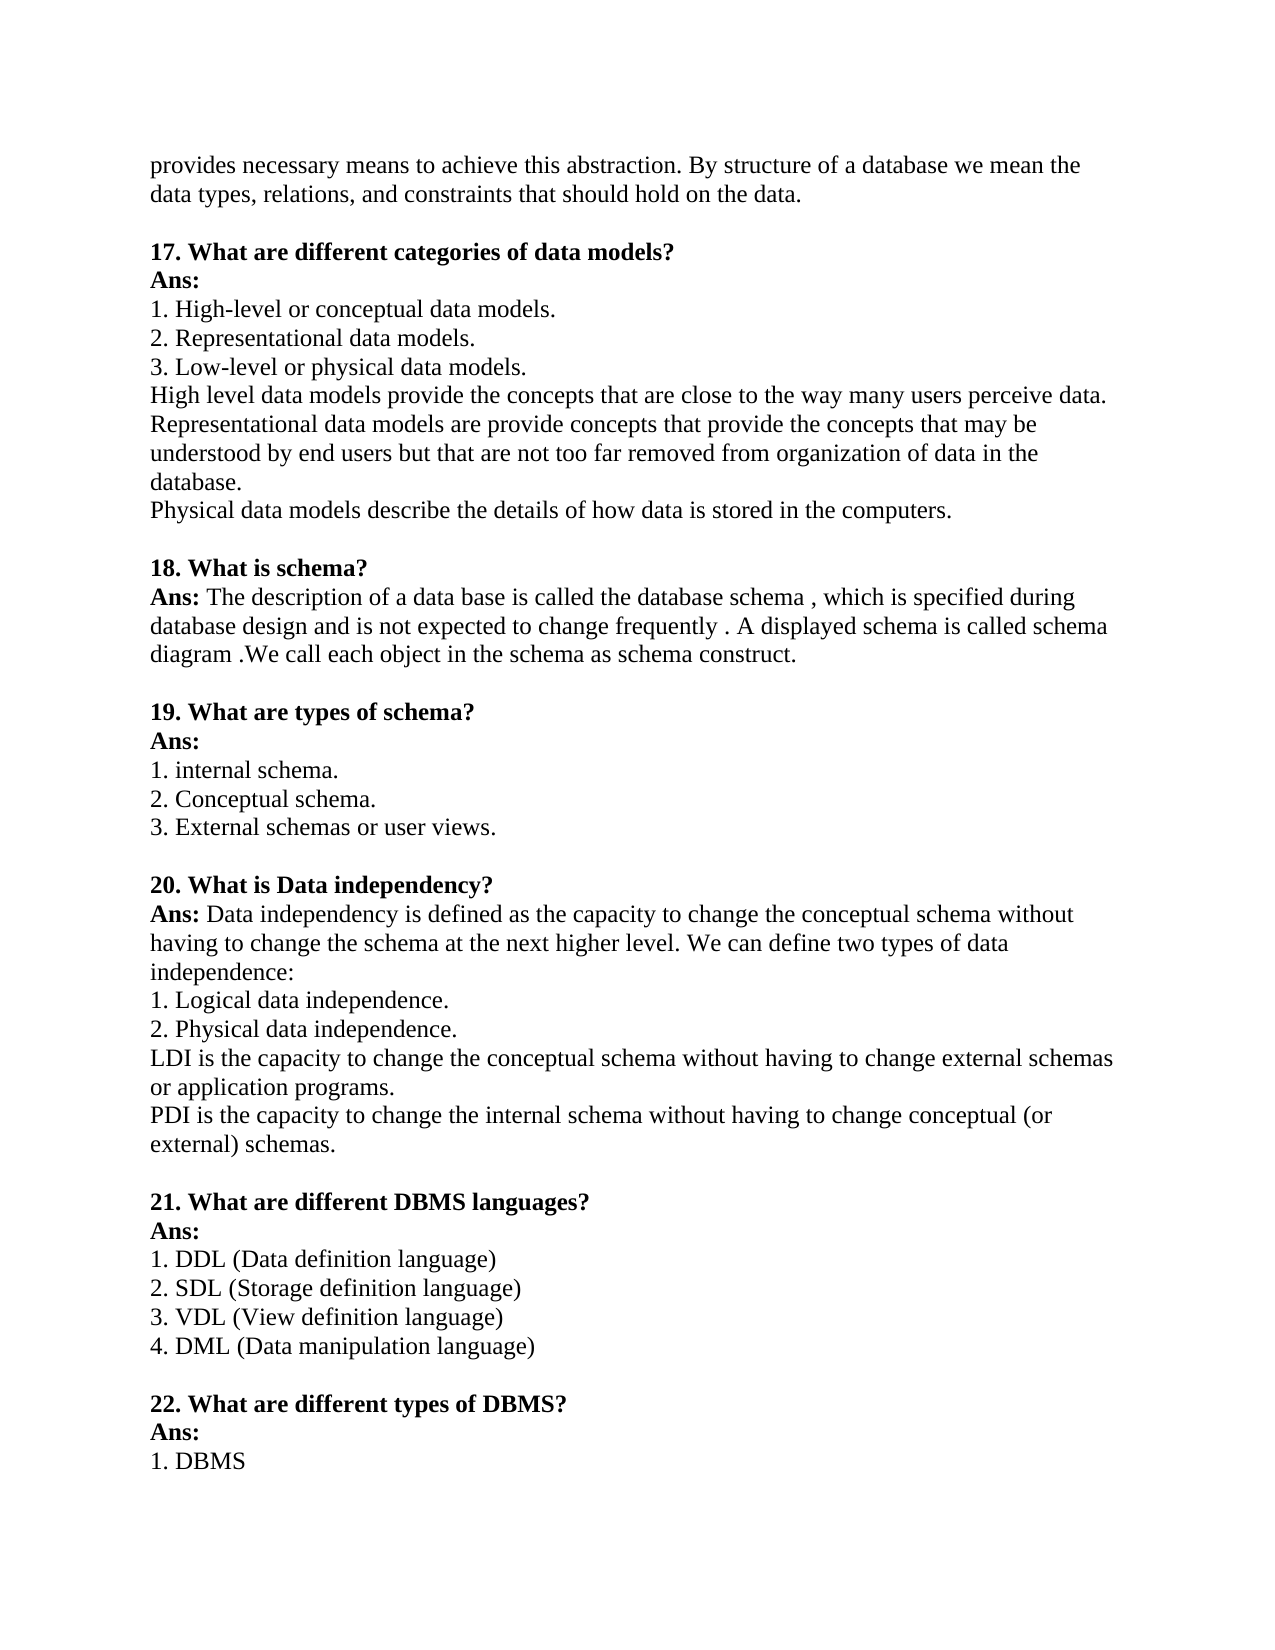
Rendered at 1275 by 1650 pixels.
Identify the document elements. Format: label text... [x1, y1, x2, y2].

text 18. What is schema? Ans: The description of a data base is called the database schema , which is specified during database design and is not expected to change frequently . A displayed schema is called schema diagram .We call each object in the schema as schema construct. [150, 553, 1125, 668]
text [150, 1389, 1125, 1475]
text 19. What are types of schema? Ans: 1. internal schema. 2. Conceptual schema. 3. External schemas or user views. [150, 697, 1125, 841]
text 21. What are different DBMS languages? Ans: 1. DDL (Data definition language) 2. SDL (Storage definition language) 3. VDL (View definition language) 4. DML (Data manipulation language) [150, 1187, 1125, 1359]
text 17. What are different categories of data models? Ans: 1. High-level or conceptual data models. 2. Representational data models. 3. Low-level or physical data models. High level data models provide the concepts that are close to the way many users perceive data. Representational data models are provide concepts that provide the concepts that may be understood by end users but that are not too far removed from organization of data in the database. Physical data models describe the details of how data is stored in the computers. [150, 237, 1125, 524]
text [150, 150, 1125, 207]
text 20. What is Data independency? Ans: Data independency is defined as the capacity to change the conceptual schema without having to change the schema at the next higher level. We can define two types of data independence: 1. Logical data independence. 2. Physical data independence. LDI is the capacity to change the conceptual schema without having to change external schemas or application programs. PDI is the capacity to change the internal schema without having to change conceptual (or external) schemas. [150, 870, 1125, 1158]
